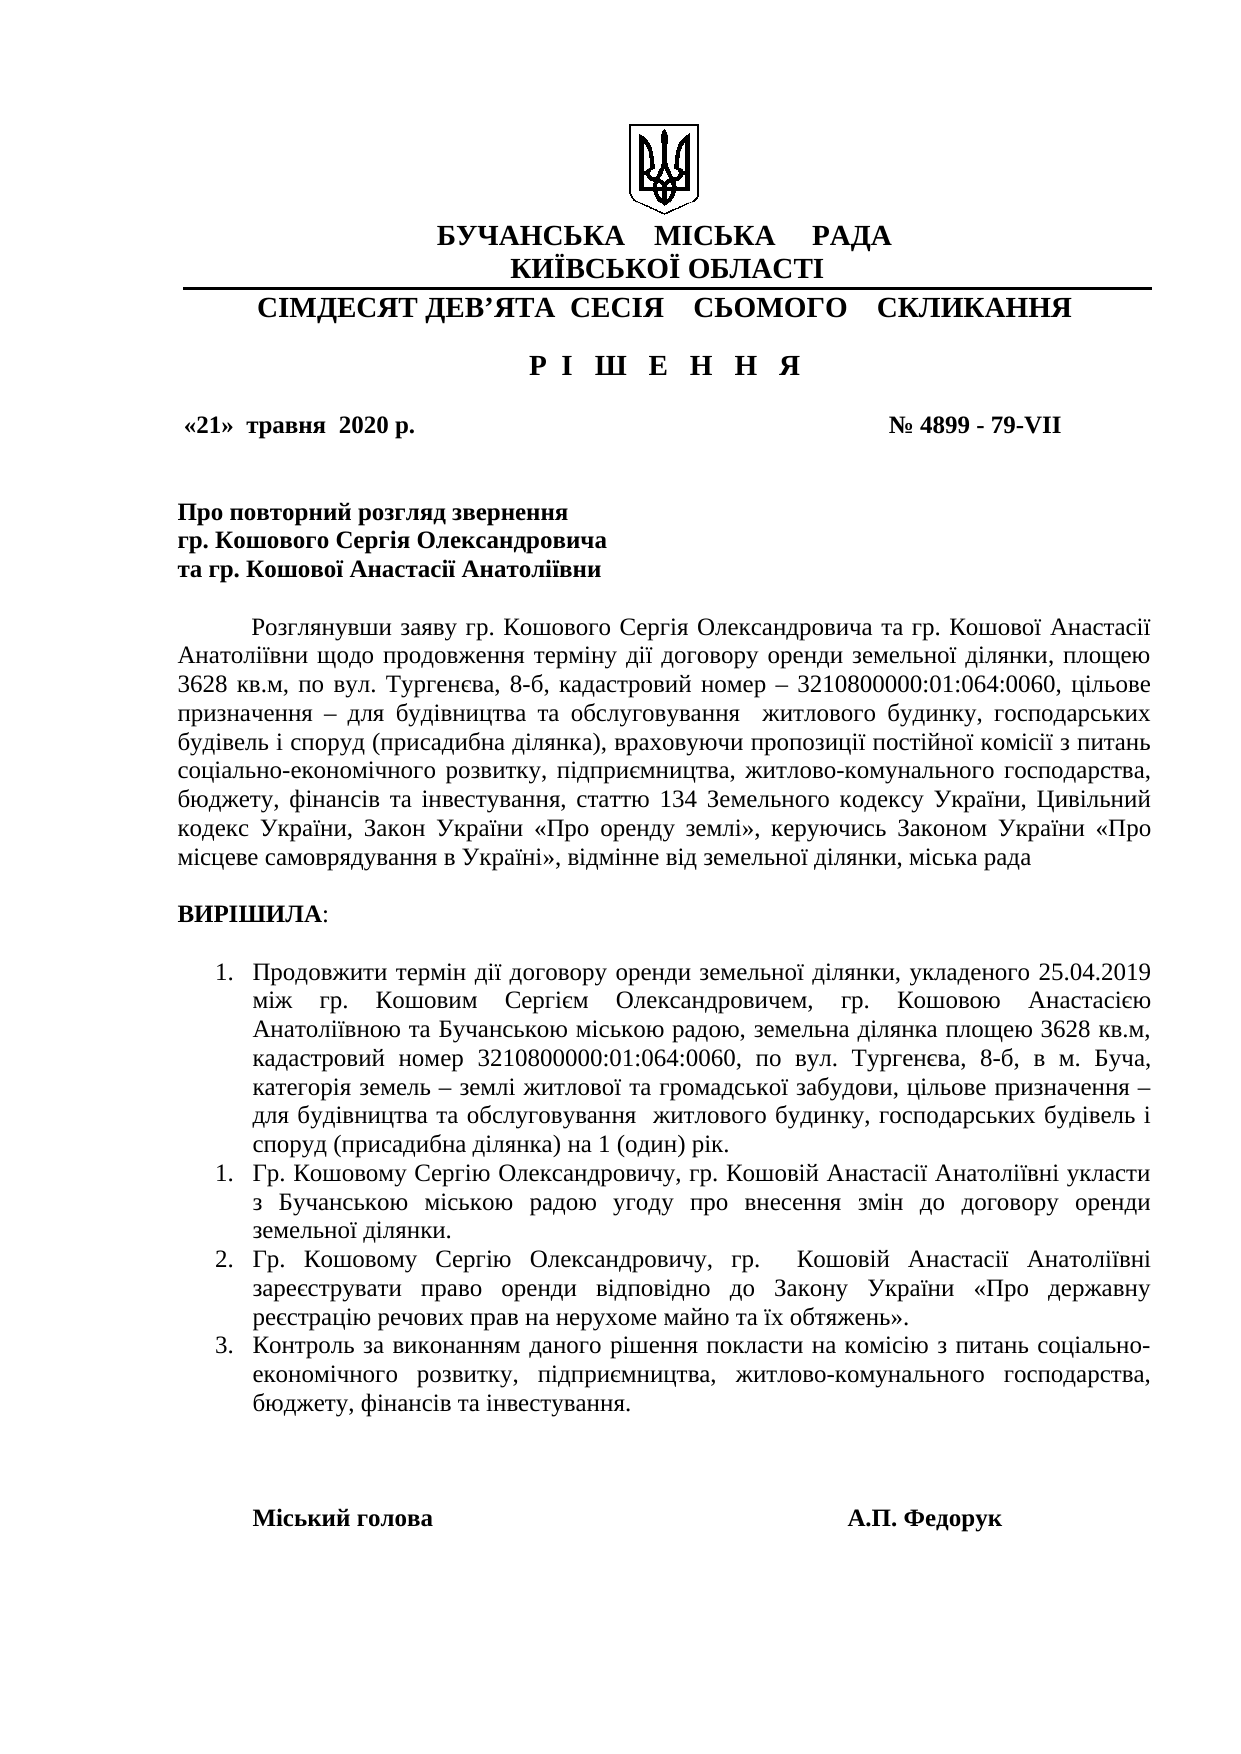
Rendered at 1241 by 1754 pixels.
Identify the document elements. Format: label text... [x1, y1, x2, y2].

list Гр. Кошовому Сергію Олександровичу, гр. Кошовій Анастасії Анатоліївні зареєструвати право оренди відповідно до Закону України «Про державну реєстрацію речових прав на нерухоме майно та їх обтяжень». [215, 1244, 1152, 1330]
text Розглянувши заяву гр. Кошового Сергія Олександровича та гр. Кошової Анастасії Анатоліївни щодо продовження терміну дії договору оренди земельної ділянки, площею 3628 кв.м, по вул. Тургенєва, 8-б, кадастровий номер – 3210800000:01:064:0060, цільове призначення – для будівництва та обслуговування житлового будинку, господарських будівель і споруд (присадибна ділянка), враховуючи пропозиції постійної комісії з питань соціально-економічного розвитку, підприємництва, житлово-комунального господарства, бюджету, фінансів та інвестування, статтю 134 Земельного кодексу України, Цивільний кодекс України, Закон України «Про оренду землі», керуючись Законом України «Про місцеве самоврядування в Україні», відмінне від земельної ділянки, міська рада [177, 612, 1152, 870]
subtitle «21» травня 2020 р. № 4899 - 79-VII [177, 410, 1152, 439]
text Про повторний розгляд звернення [177, 497, 1152, 525]
text БУЧАНСЬКА МІСЬКА РАДА [177, 218, 1152, 252]
text ВИРІШИЛА: [177, 899, 1152, 928]
text СІМДЕСЯТ ДЕВ’ЯТА СЕСІЯ СЬОМОГО СКЛИКАННЯ [177, 290, 1152, 324]
subtitle КИЇВСЬКОЇ ОБЛАСТІ [183, 252, 1152, 287]
text та гр. Кошової Анастасії Анатоліївни [177, 554, 1152, 583]
subtitle Міський голова А.П. Федорук [177, 1503, 1152, 1532]
list Продовжити термін дії договору оренди земельної ділянки, укладеного 25.04.2019 між гр. Кошовим Сергієм Олександровичем, гр. Кошовою Анастасією Анатоліївною та Бучанською міською радою, земельна ділянка площею 3628 кв.м, кадастровий номер 3210800000:01:064:0060, по вул. Тургенєва, 8-б, в м. Буча, категорія земель – землі житлової та громадської забудови, цільове призначення – для будівництва та обслуговування житлового будинку, господарських будівель і споруд (присадибна ділянка) на 1 (один) рік. [215, 957, 1152, 1158]
list Гр. Кошовому Сергію Олександровичу, гр. Кошовій Анастасії Анатоліївні укласти з Бучанською міською радою угоду про внесення змін до договору оренди земельної ділянки. [215, 1158, 1152, 1244]
text гр. Кошового Сергія Олександровича [177, 525, 1152, 554]
list Контроль за виконанням даного рішення покласти на комісію з питань соціально-економічного розвитку, підприємництва, житлово-комунального господарства, бюджету, фінансів та інвестування. [215, 1330, 1152, 1417]
subtitle Р І Ш Е Н Н Я [177, 348, 1152, 382]
